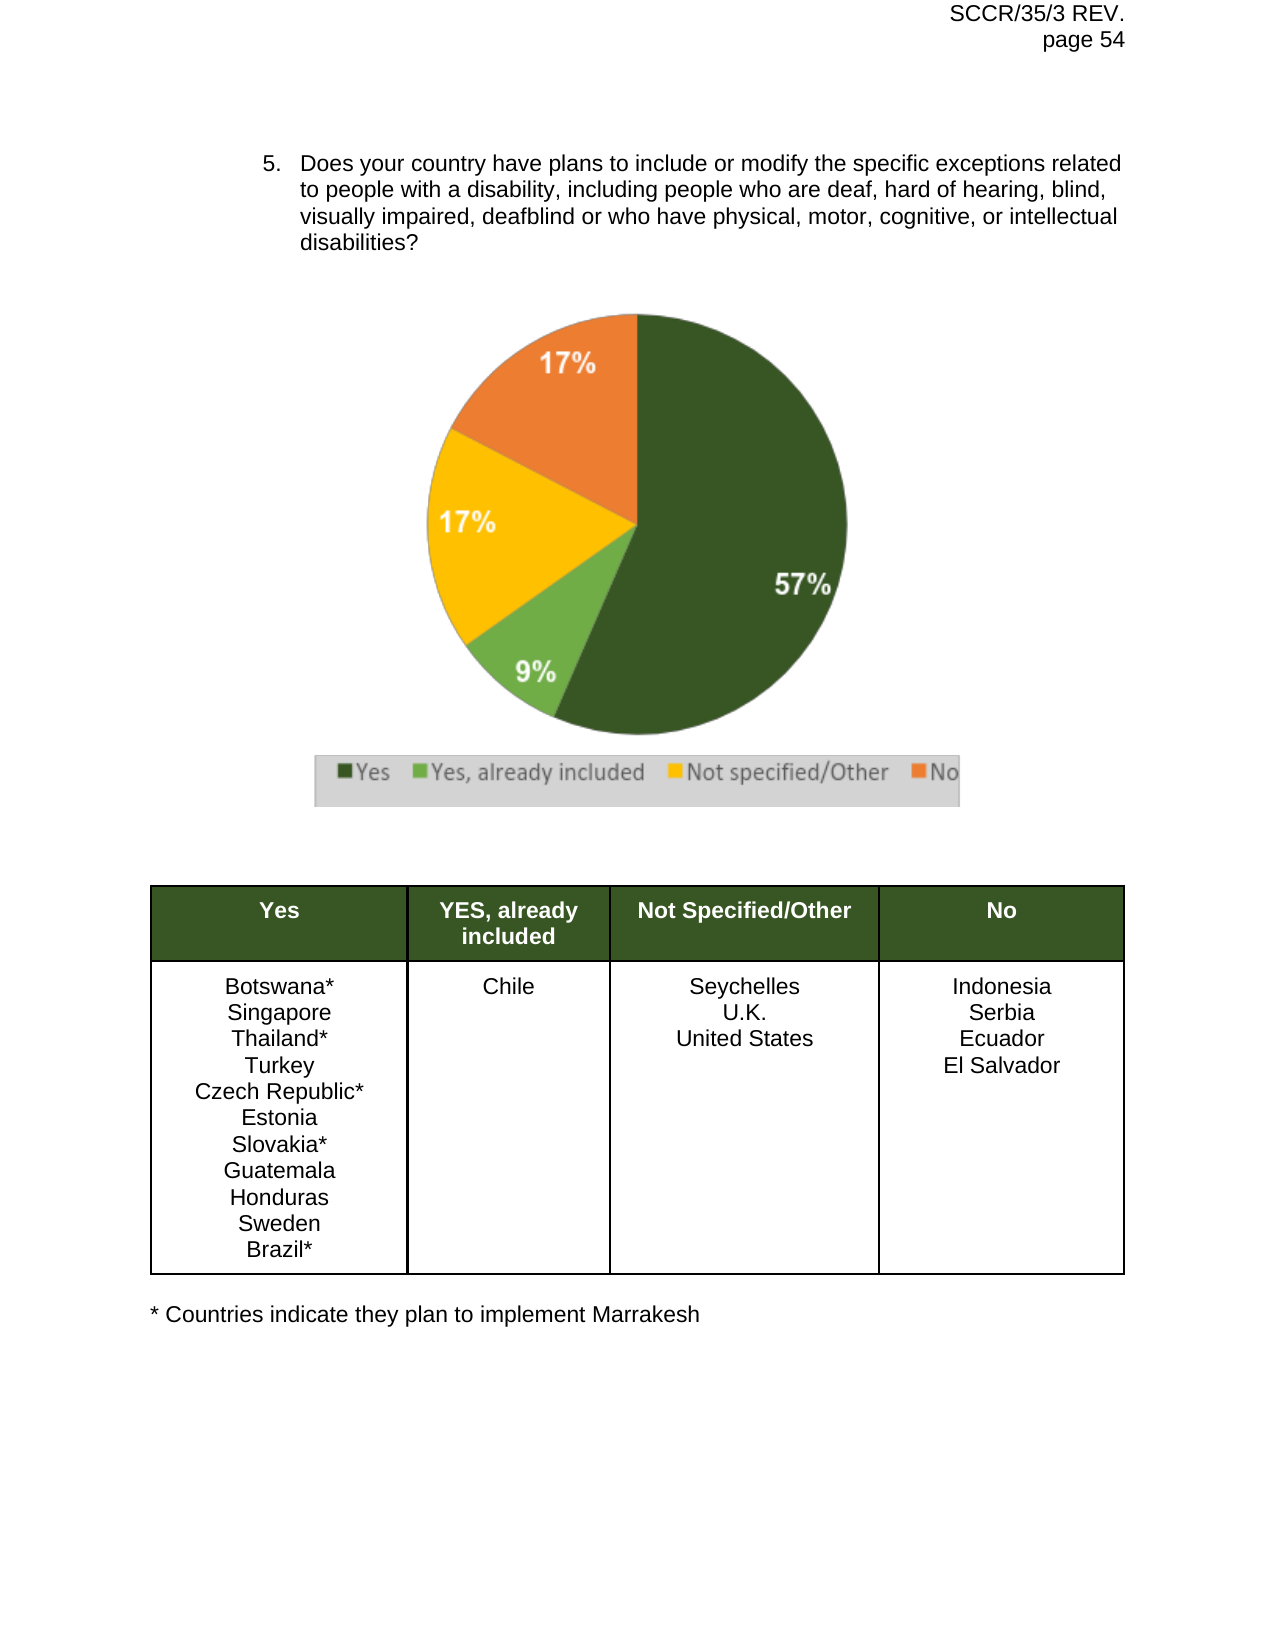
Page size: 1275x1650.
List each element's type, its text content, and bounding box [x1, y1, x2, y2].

table_cell Botswana* Singapore Thailand* Turkey Czech Republic* Estonia Slovakia* Guatemala Honduras Sweden Brazil* [152, 962, 406, 1273]
table_header No [880, 887, 1123, 960]
table_cell Chile [409, 962, 609, 1273]
table_header YES, already included [409, 887, 609, 960]
list Does your country have plans to include or modify the specific exceptions related to people with a disability, including people who are deaf, hard of hearing, blind, visually impaired, deafblind or who have physical, motor, cognitive, or intellectual disabilities? [262, 150, 1125, 255]
picture [170, 294, 1105, 807]
text * Countries indicate they plan to implement Marrakesh [150, 1301, 1125, 1328]
table_header Yes [152, 887, 406, 960]
table_header Not Specified/Other [611, 887, 878, 960]
table_cell Indonesia Serbia Ecuador El Salvador [880, 962, 1123, 1273]
table_cell Seychelles U.K. United States [611, 962, 878, 1273]
